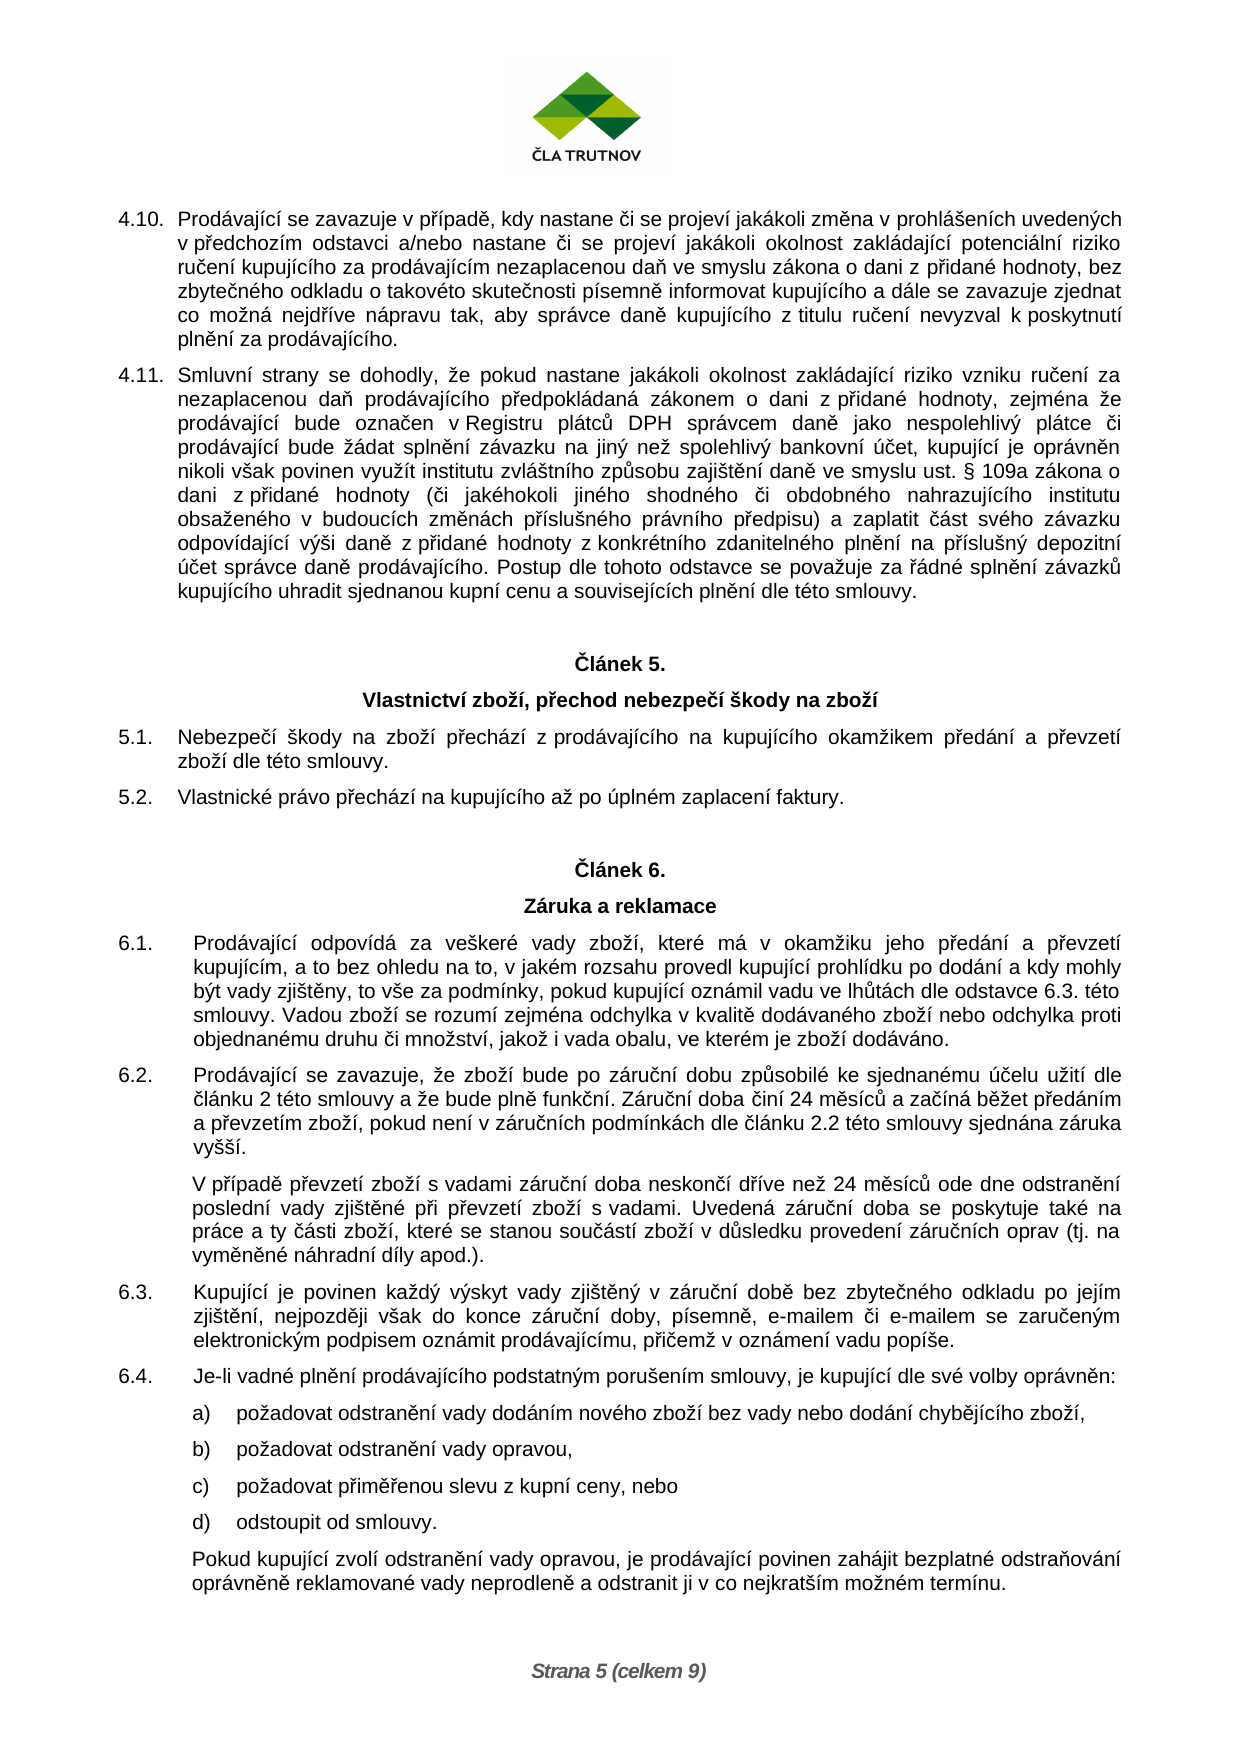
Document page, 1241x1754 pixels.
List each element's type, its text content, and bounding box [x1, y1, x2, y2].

text Vlastnictví zboží, přechod nebezpečí škody na zboží [118, 688, 1122, 712]
list požadovat odstranění vady opravou, [192, 1437, 1122, 1461]
list požadovat přiměřenou slevu z kupní ceny, nebo [192, 1473, 1122, 1497]
text Článek 5. [118, 652, 1122, 676]
list požadovat odstranění vady dodáním nového zboží bez vady nebo dodání chybějícího zboží, [192, 1401, 1122, 1424]
list Smluvní strany se dohodly, že pokud nastane jakákoli okolnost zakládající riziko vzniku ručení za nezaplacenou daň prodávajícího předpokládaná zákonem o dani z přidané hodnoty, zejména že prodávající bude označen v Registru plátců DPH správcem daně jako nespolehlivý plátce či prodávající bude žádat splnění závazku na jiný než spolehlivý bankovní účet, kupující je oprávněn nikoli však povinen využít institutu zvláštního způsobu zajištění daně ve smyslu ust. § 109a zákona o dani z přidané hodnoty (či jakéhokoli jiného shodného či obdobného nahrazujícího institutu obsaženého v budoucích změnách příslušného právního předpisu) a zaplatit část svého závazku odpovídající výši daně z přidané hodnoty z konkrétního zdanitelného plnění na příslušný depozitní účet správce daně prodávajícího. Postup dle tohoto odstavce se považuje za řádné splnění závazků kupujícího uhradit sjednanou kupní cenu a souvisejících plnění dle této smlouvy. [118, 363, 1122, 603]
picture [501, 53, 672, 180]
text Článek 6. [118, 858, 1122, 882]
text V případě převzetí zboží s vadami záruční doba neskončí dříve než 24 měsíců ode dne odstranění poslední vady zjištěné při převzetí zboží s vadami. Uvedená záruční doba se poskytuje také na práce a ty části zboží, které se stanou součástí zboží v důsledku provedení záručních oprav (tj. na vyměněné náhradní díly apod.). [192, 1171, 1122, 1267]
list Nebezpečí škody na zboží přechází z prodávajícího na kupujícího okamžikem předání a převzetí zboží dle této smlouvy. [118, 724, 1122, 772]
text Pokud kupující zvolí odstranění vady opravou, je prodávající povinen zahájit bezplatné odstraňování oprávněně reklamované vady neprodleně a odstranit ji v co nejkratším možném termínu. [192, 1546, 1122, 1594]
list Prodávající odpovídá za veškeré vady zboží, které má v okamžiku jeho předání a převzetí kupujícím, a to bez ohledu na to, v jakém rozsahu provedl kupující prohlídku po dodání a kdy mohly být vady zjištěny, to vše za podmínky, pokud kupující oznámil vadu ve lhůtách dle odstavce 6.3. této smlouvy. Vadou zboží se rozumí zejména odchylka v kvalitě dodávaného zboží nebo odchylka proti objednanému druhu či množství, jakož i vada obalu, ve kterém je zboží dodáváno. [118, 931, 1122, 1051]
list odstoupit od smlouvy. [192, 1510, 1122, 1534]
list Vlastnické právo přechází na kupujícího až po úplném zaplacení faktury. [118, 785, 1122, 809]
text Záruka a reklamace [118, 894, 1122, 918]
list Prodávající se zavazuje, že zboží bude po záruční dobu způsobilé ke sjednanému účelu užití dle článku 2 této smlouvy a že bude plně funkční. Záruční doba činí 24 měsíců a začíná běžet předáním a převzetím zboží, pokud není v záručních podmínkách dle článku 2.2 této smlouvy sjednána záruka vyšší. [118, 1063, 1122, 1159]
list Prodávající se zavazuje v případě, kdy nastane či se projeví jakákoli změna v prohlášeních uvedených v předchozím odstavci a/nebo nastane či se projeví jakákoli okolnost zakládající potenciální riziko ručení kupujícího za prodávajícím nezaplacenou daň ve smyslu zákona o dani z přidané hodnoty, bez zbytečného odkladu o takovéto skutečnosti písemně informovat kupujícího a dále se zavazuje zjednat co možná nejdříve nápravu tak, aby správce daně kupujícího z titulu ručení nevyzval k poskytnutí plnění za prodávajícího. [118, 207, 1122, 351]
list Je-li vadné plnění prodávajícího podstatným porušením smlouvy, je kupující dle své volby oprávněn: [118, 1364, 1122, 1388]
list Kupující je povinen každý výskyt vady zjištěný v záruční době bez zbytečného odkladu po jejím zjištění, nejpozději však do konce záruční doby, písemně, e-mailem či e-mailem se zaručeným elektronickým podpisem oznámit prodávajícímu, přičemž v oznámení vadu popíše. [118, 1280, 1122, 1352]
